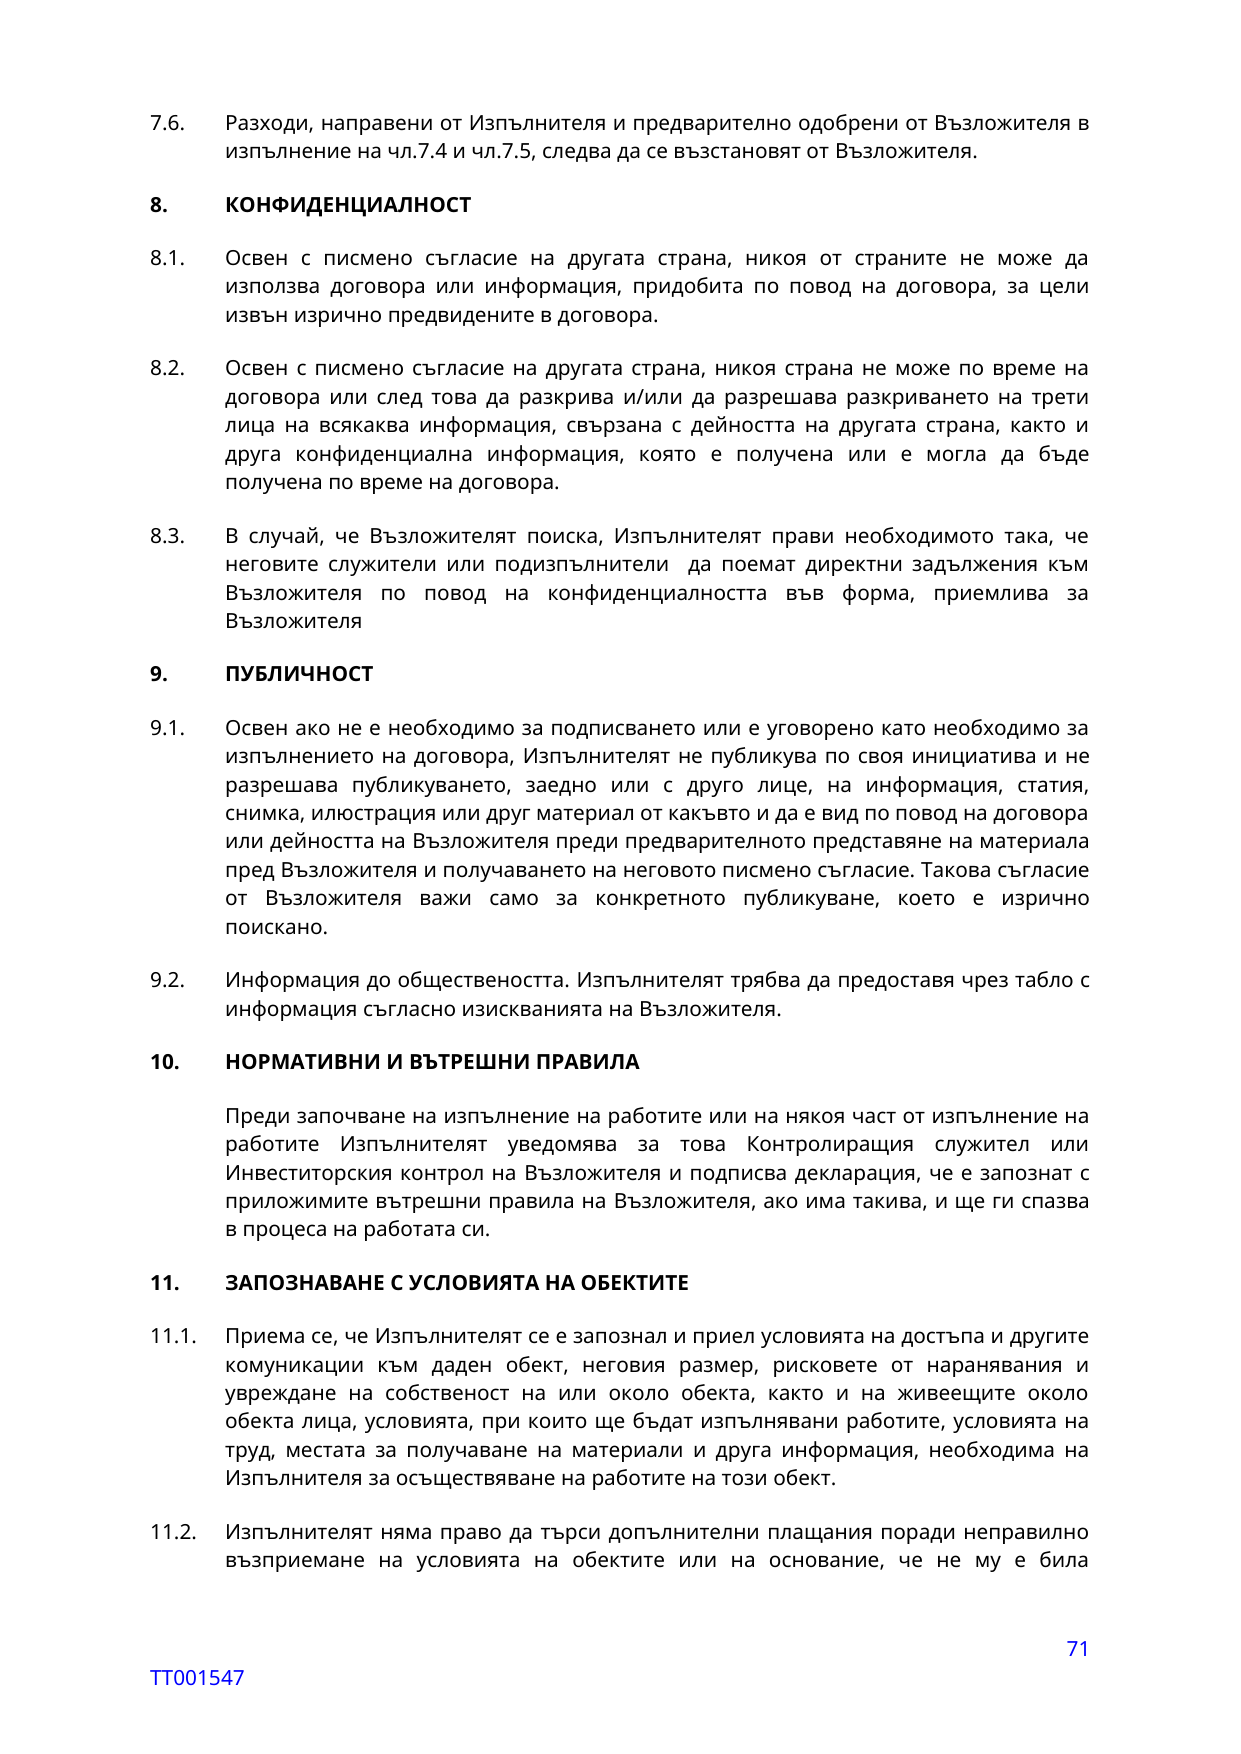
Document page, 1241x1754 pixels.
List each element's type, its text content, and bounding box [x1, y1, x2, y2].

list ПУБЛИЧНОСТ [150, 659, 1090, 688]
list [150, 1517, 1090, 1574]
list Освен с писмено съгласие на другата страна, никоя страна не може по време на договора или след това да разкрива и/или да разрешава разкриването на трети лица на всякаква информация, свързана с дейността на другата страна, както и друга конфиденциална информация, която е получена или е могла да бъде получена по време на договора. [150, 353, 1090, 496]
list Информация до обществеността. Изпълнителят трябва да предоставя чрез табло с информация съгласно изискванията на Възложителя. [150, 965, 1090, 1022]
list НОРМАТИВНИ И ВЪТРЕШНИ ПРАВИЛА [150, 1047, 1090, 1076]
list В случай, че Възложителят поиска, Изпълнителят прави необходимото така, че неговите служители или подизпълнители да поемат директни задължения към Възложителя по повод на конфиденциалността във форма, приемлива за Възложителя [150, 521, 1090, 634]
list Разходи, направени от Изпълнителя и предварително одобрени от Възложителя в изпълнение на чл.7.4 и чл.7.5, следва да се възстановят от Възложителя. [150, 108, 1090, 165]
list Освен с писмено съгласие на другата страна, никоя от страните не може да използва договора или информация, придобита по повод на договора, за цели извън изрично предвидените в договора. [150, 243, 1090, 328]
list КОНФИДЕНЦИАЛНОСТ [150, 190, 1090, 218]
list ЗАПОЗНАВАНЕ С УСЛОВИЯТА НА ОБЕКТИТЕ [150, 1268, 1090, 1296]
list Приема се, че Изпълнителят се е запознал и приел условията на достъпа и другите комуникации към даден обект, неговия размер, рисковете от наранявания и увреждане на собственост на или около обекта, както и на живеещите около обекта лица, условията, при които ще бъдат изпълнявани работите, условията на труд, местата за получаване на материали и друга информация, необходима на Изпълнителя за осъществяване на работите на този обект. [150, 1321, 1090, 1492]
text Преди започване на изпълнение на работите или на някоя част от изпълнение на работите Изпълнителят уведомява за това Контролиращия служител или Инвеститорския контрол на Възложителя и подписва декларация, че е запознат с приложимите вътрешни правила на Възложителя, ако има такива, и ще ги спазва в процеса на работата си. [225, 1101, 1090, 1243]
list Освен ако не е необходимо за подписването или е уговорено като необходимо за изпълнението на договора, Изпълнителят не публикува по своя инициатива и не разрешава публикуването, заедно или с друго лице, на информация, статия, снимка, илюстрация или друг материал от какъвто и да е вид по повод на договора или дейността на Възложителя преди предварителното представяне на материала пред Възложителя и получаването на неговото писмено съгласие. Такова съгласие от Възложителя важи само за конкретното публикуване, което е изрично поискано. [150, 713, 1090, 940]
